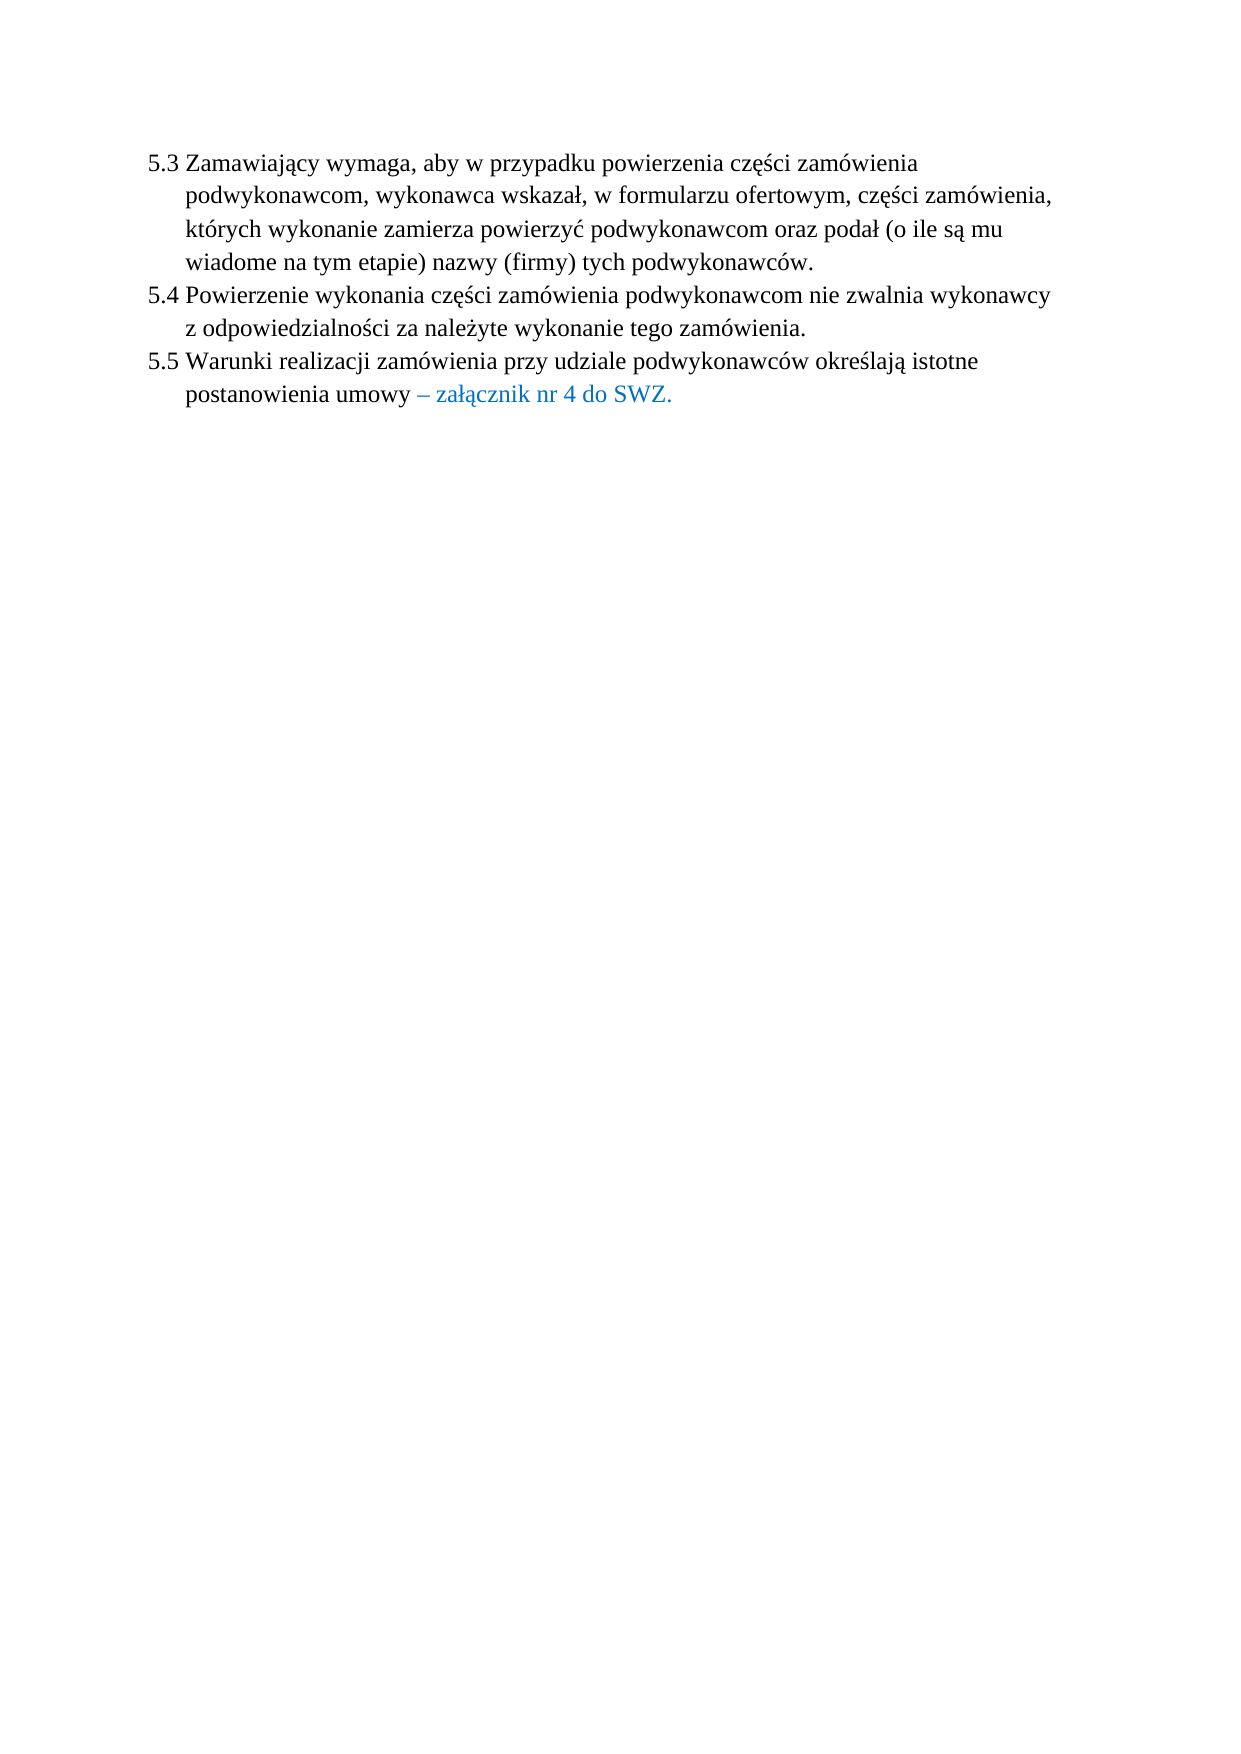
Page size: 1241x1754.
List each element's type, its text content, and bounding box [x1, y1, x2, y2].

list Zamawiający wymaga, aby w przypadku powierzenia części zamówienia podwykonawcom, wykonawca wskazał, w formularzu ofertowym, części zamówienia, których wykonanie zamierza powierzyć podwykonawcom oraz podał (o ile są mu wiadome na tym etapie) nazwy (firmy) tych podwykonawców. [148, 148, 1093, 275]
list Warunki realizacji zamówienia przy udziale podwykonawców określają istotne postanowienia umowy – załącznik nr 4 do SWZ. [148, 346, 1093, 407]
list Powierzenie wykonania części zamówienia podwykonawcom nie zwalnia wykonawcy z odpowiedzialności za należyte wykonanie tego zamówienia. [148, 280, 1093, 341]
